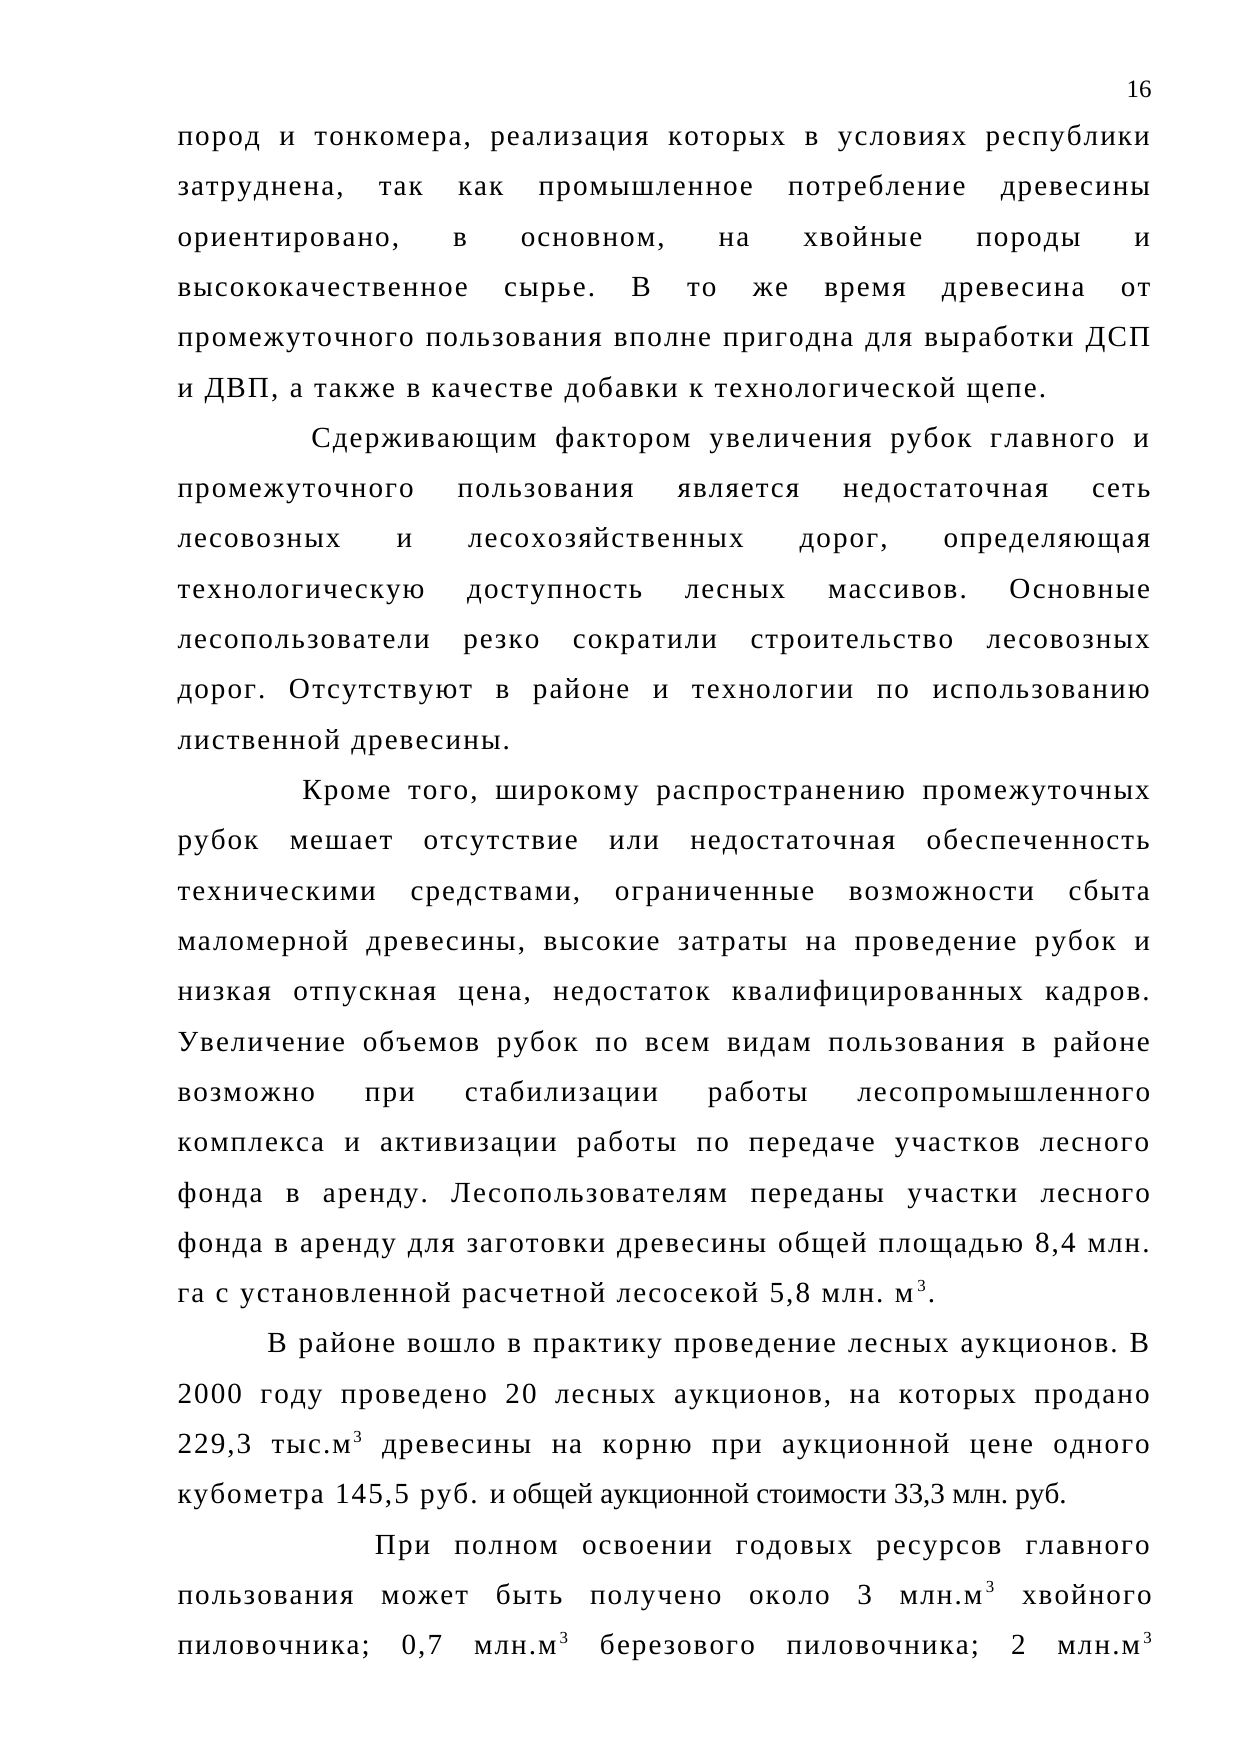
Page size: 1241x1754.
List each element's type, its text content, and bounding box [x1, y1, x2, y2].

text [177, 1527, 1152, 1661]
text Кроме того, широкому распространению промежуточных рубок мешает отсутствие или недостаточная обеспеченность техническими средствами, ограниченные возможности сбыта маломерной древесины, высокие затраты на проведение рубок и низкая отпускная цена, недостаток квалифицированных кадров. Увеличение объемов рубок по всем видам пользования в районе возможно при стабилизации работы лесопромышленного комплекса и активизации работы по передаче участков лесного фонда в аренду. Лесопользователям переданы участки лесного фонда в аренду для заготовки древесины общей площадью 8,4 млн. га с установленной расчетной лесосекой 5,8 млн. м3. [177, 772, 1152, 1309]
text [177, 118, 1152, 403]
text Сдерживающим фактором увеличения рубок главного и промежуточного пользования является недостаточная сеть лесовозных и лесохозяйственных дорог, определяющая технологическую доступность лесных массивов. Основные лесопользователи резко сократили строительство лесовозных дорог. Отсутствуют в районе и технологии по использованию лиственной древесины. [177, 420, 1152, 755]
text В районе вошло в практику проведение лесных аукционов. В 2000 году проведено 20 лесных аукционов, на которых продано 229,3 тыс.м3 древесины на корню при аукционной цене одного кубометра 145,5 руб. и общей аукционной стоимости 33,3 млн. руб. [177, 1326, 1152, 1510]
